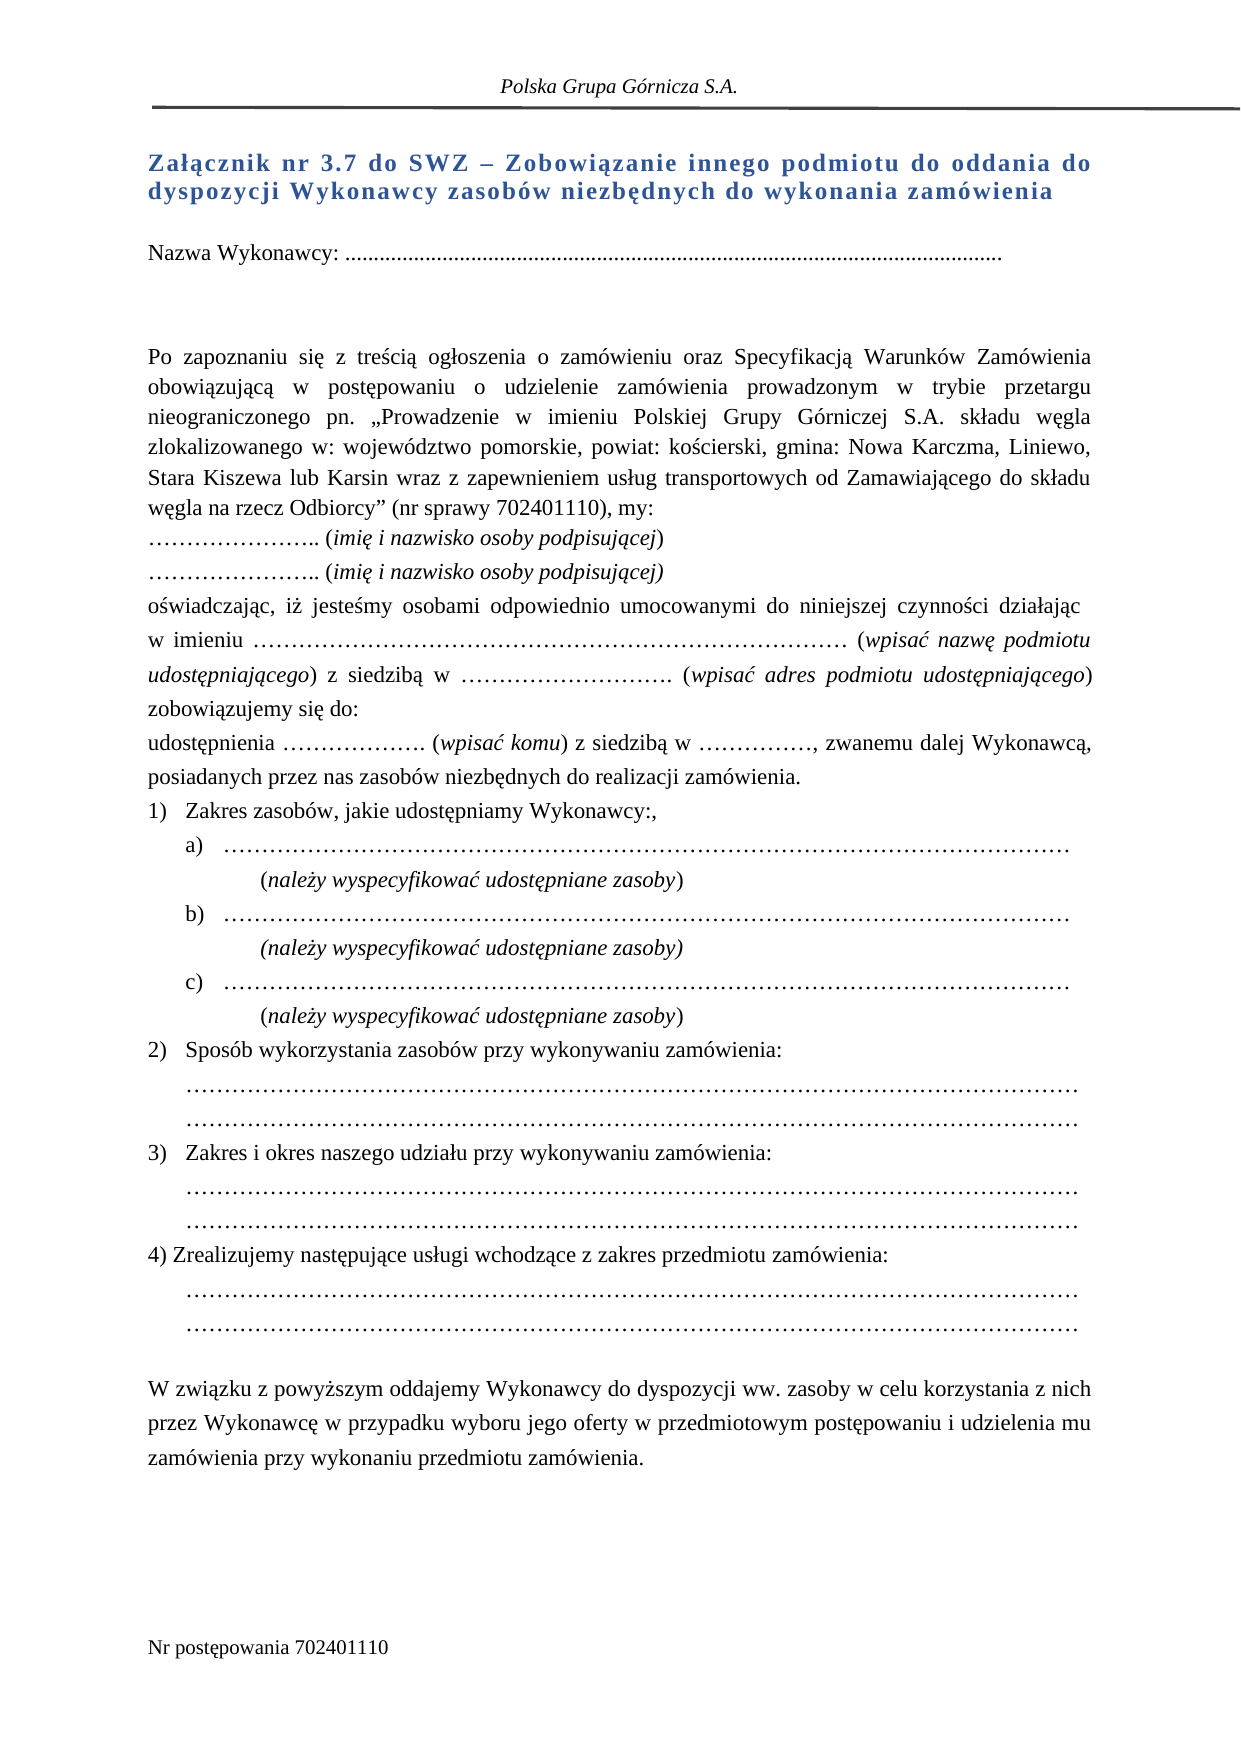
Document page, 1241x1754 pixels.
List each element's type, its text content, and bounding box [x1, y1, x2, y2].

list Sposób wykorzystania zasobów przy wykonywaniu zamówienia: [148, 1036, 1093, 1063]
text udostępnienia ………………. (wpisać komu) z siedzibą w ……………, zwanemu dalej Wykonawcą, posiadanych przez nas zasobów niezbędnych do realizacji zamówienia. [148, 729, 1093, 789]
text W związku z powyższym oddajemy Wykonawcy do dyspozycji ww. zasoby w celu korzystania z nich przez Wykonawcę w przypadku wyboru jego oferty w przedmiotowym postępowaniu i udzielenia mu zamówienia przy wykonaniu przedmiotu zamówienia. [148, 1375, 1093, 1470]
list Zakres zasobów, jakie udostępniamy Wykonawcy:, [148, 797, 1093, 824]
text ………………….. (imię i nazwisko osoby podpisującej) [148, 524, 1093, 550]
text Załącznik nr 3.7 do SWZ – Zobowiązanie innego podmiotu do oddania do dyspozycji Wykonawcy zasobów niezbędnych do wykonania zamówienia [148, 148, 1093, 205]
text ……………………………………………………………………………………………………………………………………………………………………………………………………………… [185, 1071, 1093, 1131]
text oświadczając, iż jesteśmy osobami odpowiednio umocowanymi do niniejszej czynności działając w imieniu …………………………………………………………………… (wpisać nazwę podmiotu udostępniającego) z siedzibą w ………………………. (wpisać adres podmiotu udostępniającego) zobowiązujemy się do: [148, 592, 1093, 721]
text ……………………………………………………………………………………………………………………………………………………………………………………………………………… [185, 1276, 1093, 1336]
text (należy wyspecyfikować udostępniane zasoby) [260, 1002, 1093, 1029]
list ………………………………………………………………………………………………… [185, 968, 1093, 994]
list ………………………………………………………………………………………………… [185, 831, 1093, 858]
list Zakres i okres naszego udziału przy wykonywaniu zamówienia: [148, 1139, 1093, 1165]
text (należy wyspecyfikować udostępniane zasoby) [260, 934, 1093, 960]
text ………………….. (imię i nazwisko osoby podpisującej) [148, 558, 1093, 584]
text Nazwa Wykonawcy: ................................................................................................................... [148, 239, 1093, 265]
list ………………………………………………………………………………………………… [185, 900, 1093, 926]
text (należy wyspecyfikować udostępniane zasoby) [260, 866, 1093, 892]
text Po zapoznaniu się z treścią ogłoszenia o zamówieniu oraz Specyfikacją Warunków Zamówienia obowiązującą w postępowaniu o udzielenie zamówienia prowadzonym w trybie przetargu nieograniczonego pn. „Prowadzenie w imieniu Polskiej Grupy Górniczej S.A. składu węgla zlokalizowanego w: województwo pomorskie, powiat: kościerski, gmina: Nowa Karczma, Liniewo, Stara Kiszewa lub Karsin wraz z zapewnieniem usług transportowych od Zamawiającego do składu węgla na rzecz Odbiorcy” (nr sprawy 702401110), my: [148, 343, 1093, 520]
list ……………………………………………………………………………………………………………………………………………………………………………………………………………… [185, 1173, 1093, 1234]
text 4) Zrealizujemy następujące usługi wchodzące z zakres przedmiotu zamówienia: [148, 1241, 1093, 1268]
